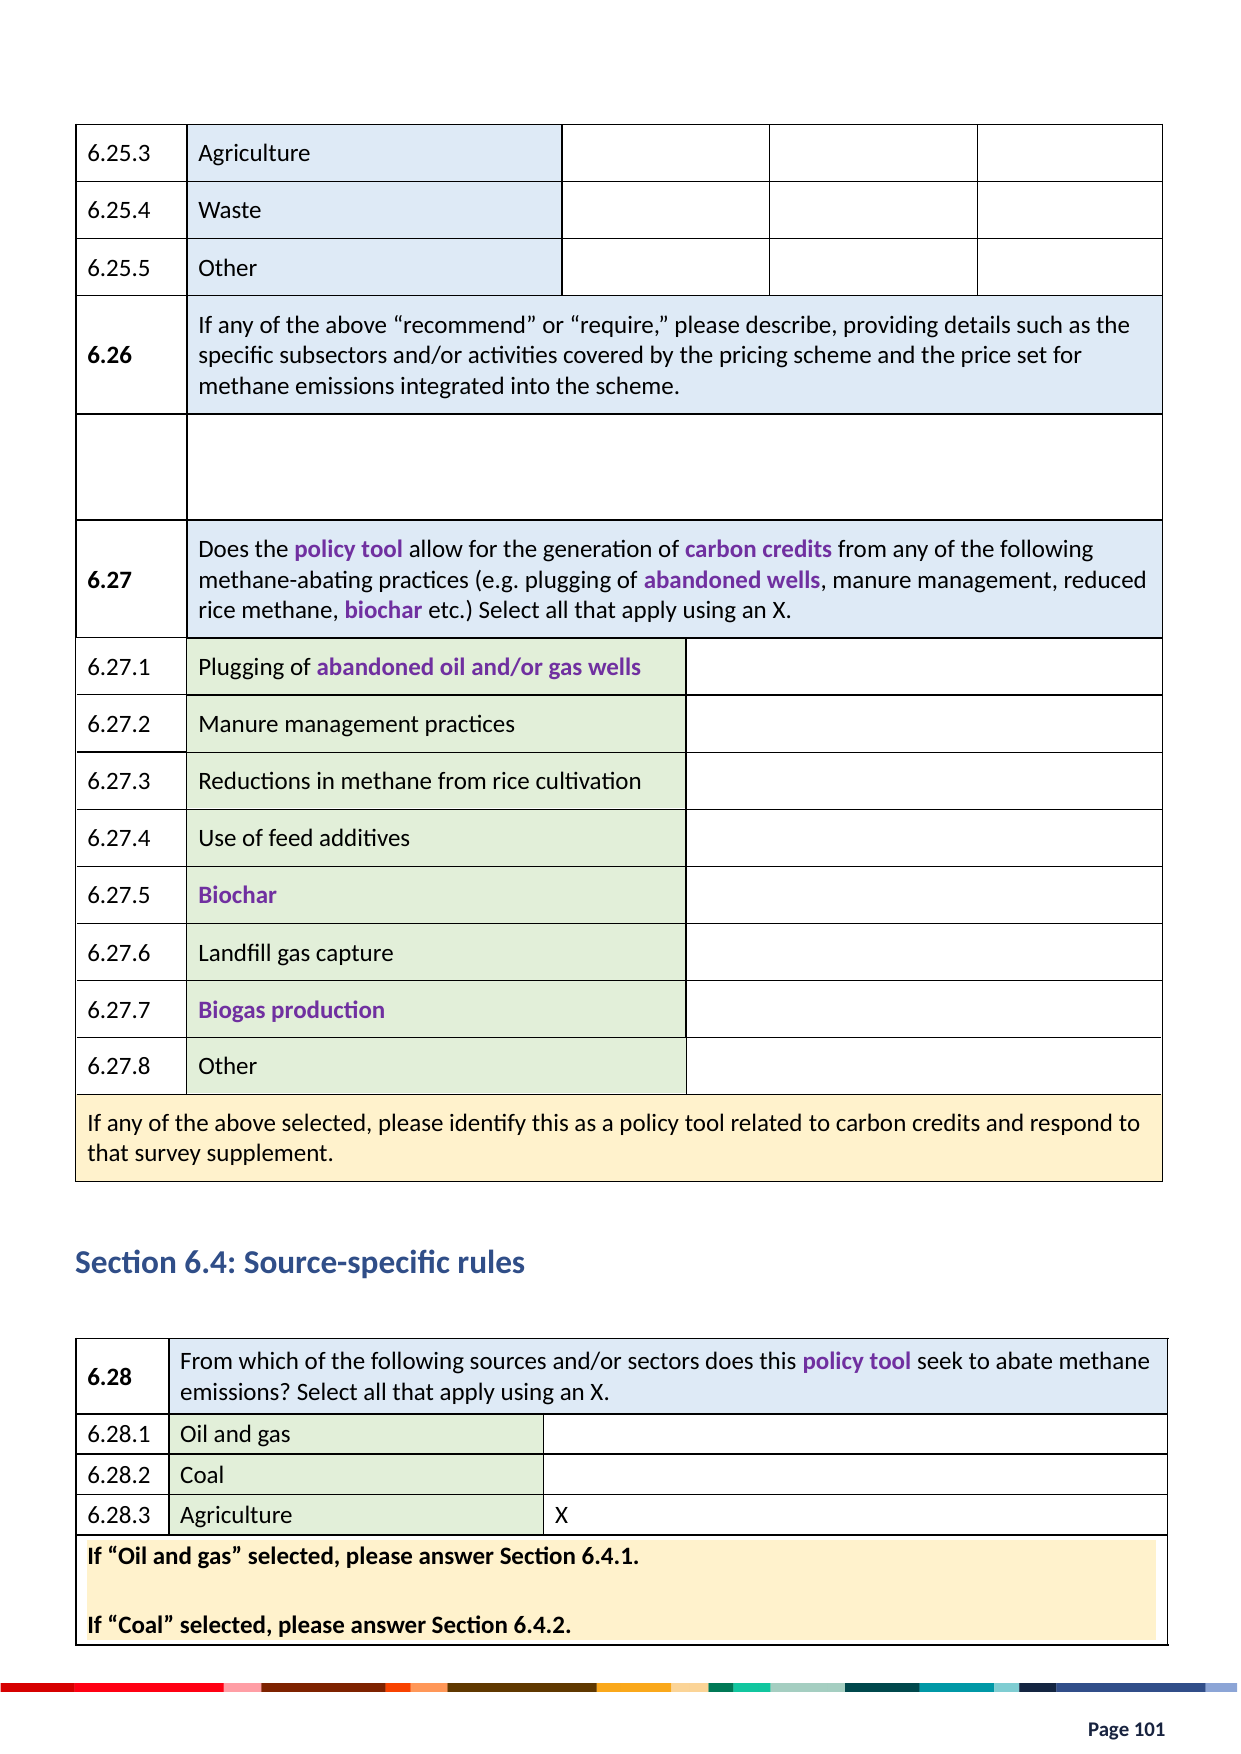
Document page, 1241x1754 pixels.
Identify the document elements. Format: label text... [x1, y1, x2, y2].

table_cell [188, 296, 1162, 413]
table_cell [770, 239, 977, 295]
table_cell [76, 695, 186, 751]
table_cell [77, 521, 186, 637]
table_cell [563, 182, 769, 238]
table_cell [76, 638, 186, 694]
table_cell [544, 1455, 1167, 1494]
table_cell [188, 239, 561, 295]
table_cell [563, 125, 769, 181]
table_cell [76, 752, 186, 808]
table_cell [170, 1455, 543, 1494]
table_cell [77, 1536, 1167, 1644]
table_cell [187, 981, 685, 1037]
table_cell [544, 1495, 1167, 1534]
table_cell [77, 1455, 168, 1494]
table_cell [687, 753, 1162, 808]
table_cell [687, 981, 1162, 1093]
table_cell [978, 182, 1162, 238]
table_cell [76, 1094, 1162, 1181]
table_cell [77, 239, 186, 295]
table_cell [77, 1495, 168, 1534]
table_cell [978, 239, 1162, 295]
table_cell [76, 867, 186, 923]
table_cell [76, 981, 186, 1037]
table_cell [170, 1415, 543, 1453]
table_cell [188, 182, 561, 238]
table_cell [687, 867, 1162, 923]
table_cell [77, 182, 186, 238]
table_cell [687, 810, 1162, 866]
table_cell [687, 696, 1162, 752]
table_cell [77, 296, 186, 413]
subtitle Section 6.4: Source-specific rules [75, 1241, 1165, 1282]
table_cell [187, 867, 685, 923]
picture [0, 1683, 1236, 1692]
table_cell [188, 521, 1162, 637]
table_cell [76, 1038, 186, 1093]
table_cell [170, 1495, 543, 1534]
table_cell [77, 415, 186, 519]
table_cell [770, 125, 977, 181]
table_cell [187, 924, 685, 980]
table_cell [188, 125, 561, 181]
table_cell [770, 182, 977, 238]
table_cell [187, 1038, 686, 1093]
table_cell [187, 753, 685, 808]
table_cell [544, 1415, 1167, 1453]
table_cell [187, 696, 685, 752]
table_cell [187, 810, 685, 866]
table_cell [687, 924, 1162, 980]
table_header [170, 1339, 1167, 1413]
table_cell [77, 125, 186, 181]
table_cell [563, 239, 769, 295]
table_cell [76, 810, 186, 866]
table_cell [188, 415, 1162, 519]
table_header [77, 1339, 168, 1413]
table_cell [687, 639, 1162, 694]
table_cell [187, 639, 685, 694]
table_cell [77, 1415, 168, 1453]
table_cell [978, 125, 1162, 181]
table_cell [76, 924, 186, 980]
